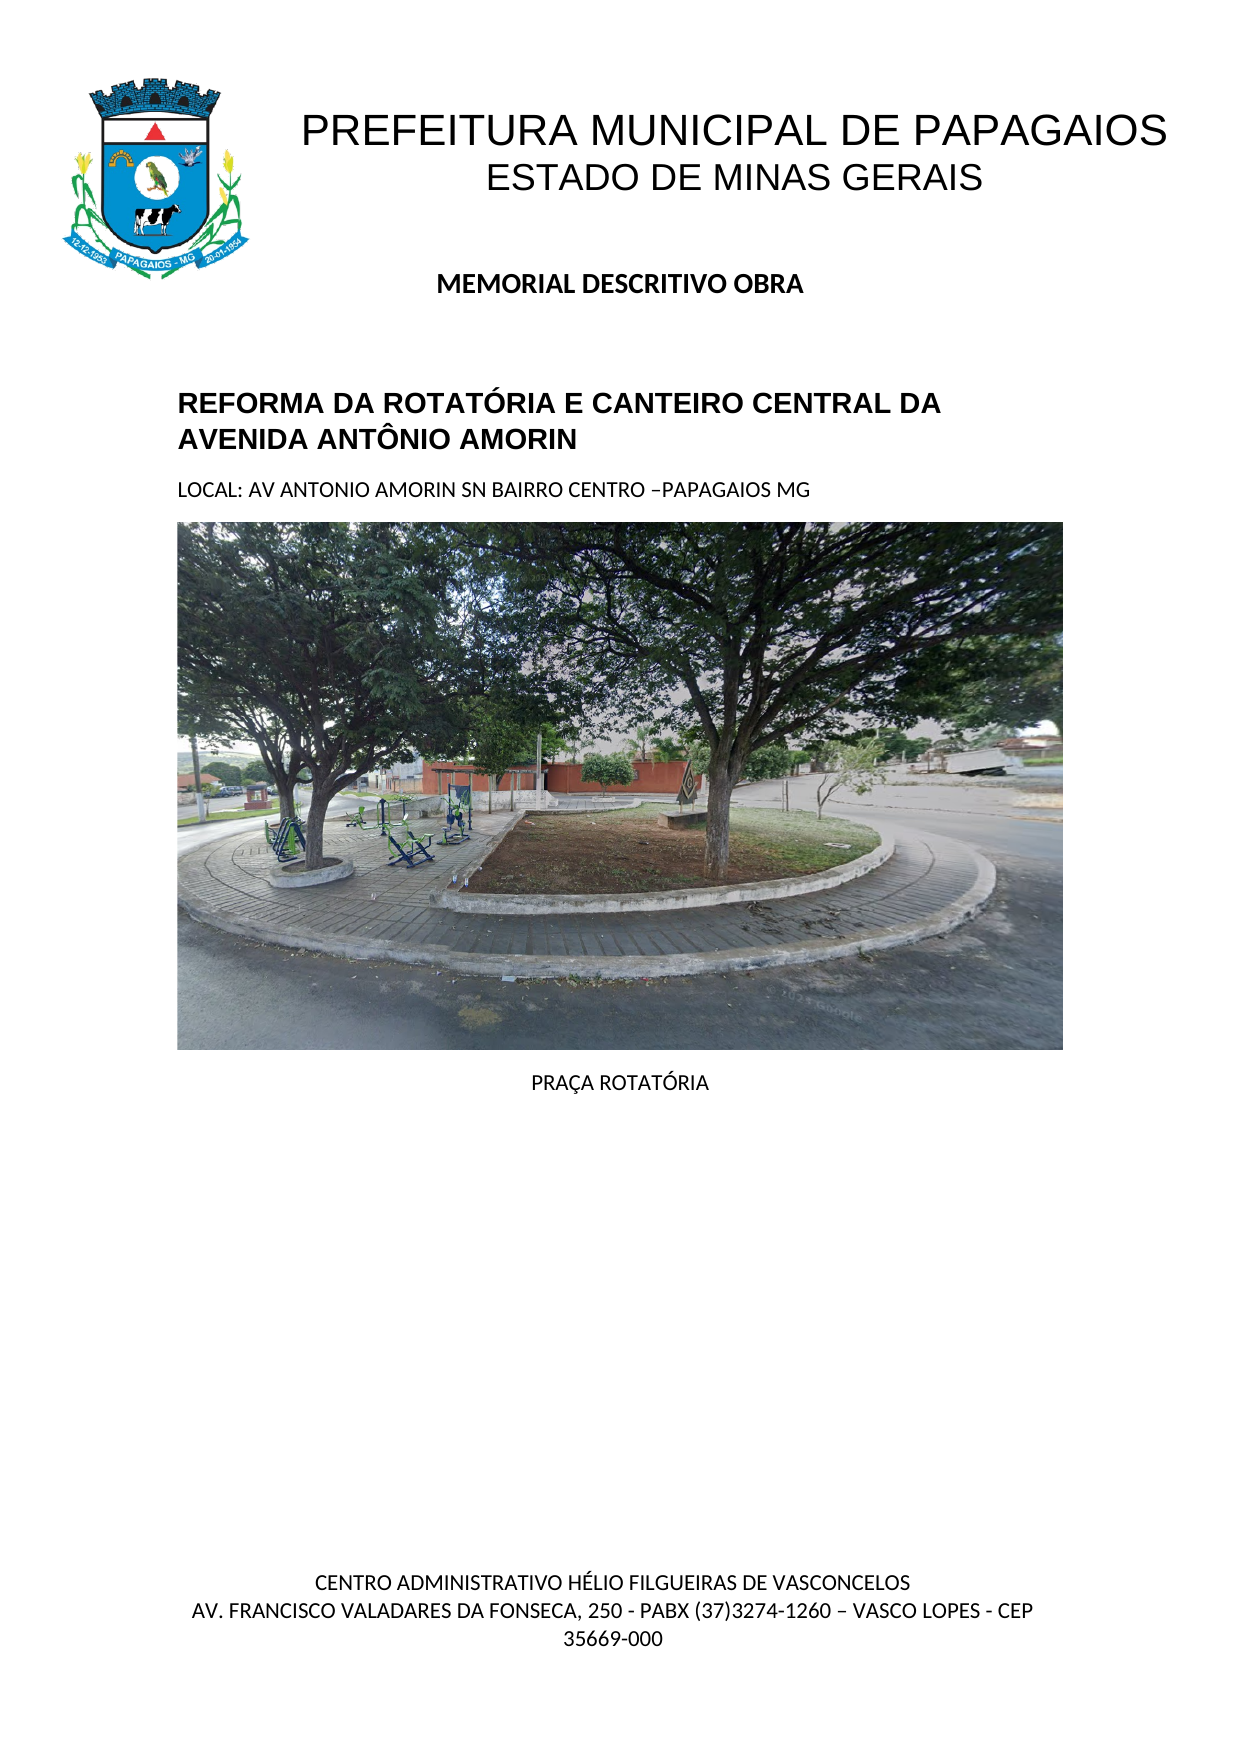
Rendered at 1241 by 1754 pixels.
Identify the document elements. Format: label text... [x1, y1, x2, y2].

text MEMORIAL DESCRITIVO OBRA [177, 265, 1063, 301]
text PRAÇA ROTATÓRIA [177, 1068, 1063, 1096]
picture [180, 255, 194, 263]
picture [61, 73, 251, 281]
picture [226, 240, 241, 250]
text REFORMA DA ROTATÓRIA E CANTEIRO CENTRAL DA AVENIDA ANTÔNIO AMORIN [177, 386, 1063, 456]
picture [163, 261, 171, 267]
picture [177, 522, 1063, 1050]
text LOCAL: AV ANTONIO AMORIN SN BAIRRO CENTRO –PAPAGAIOS MG [177, 475, 1063, 503]
picture [206, 256, 214, 262]
picture [189, 260, 201, 265]
